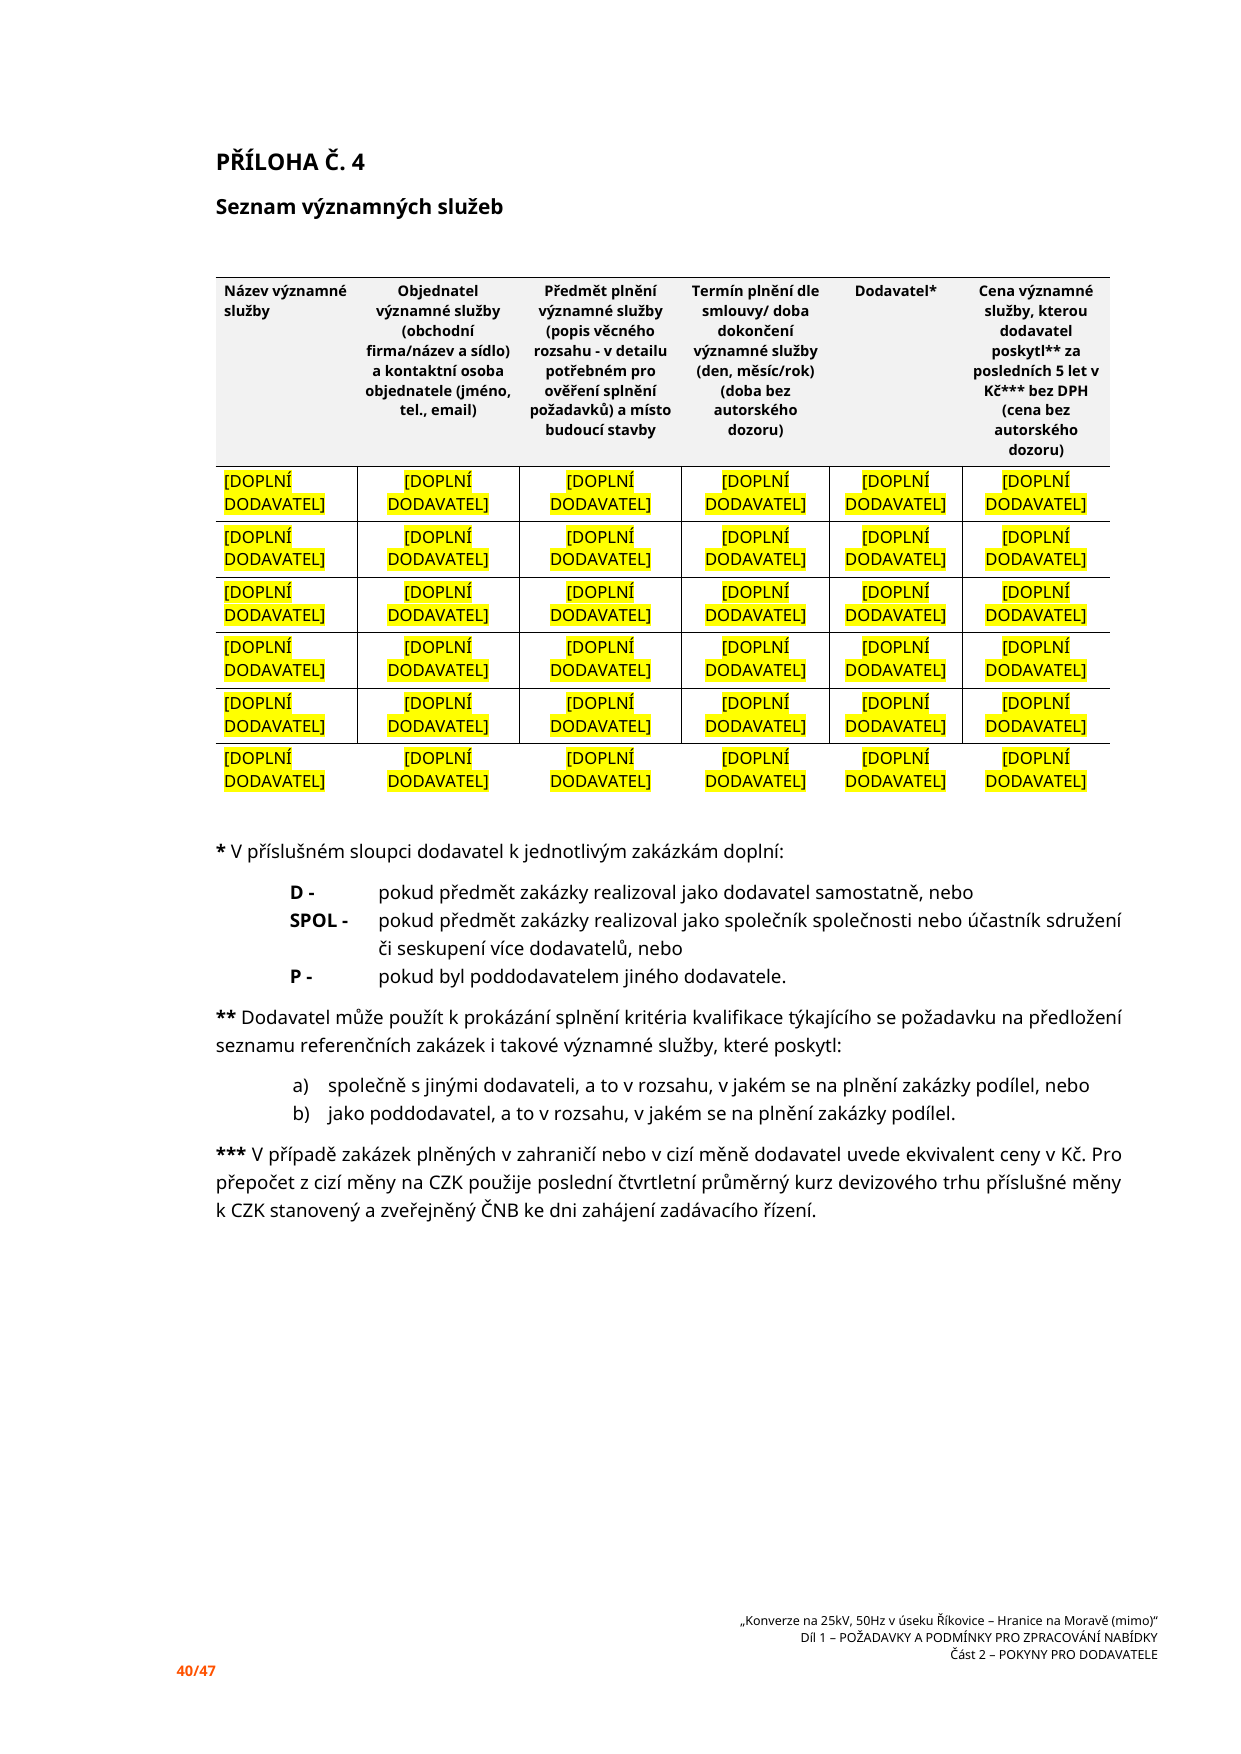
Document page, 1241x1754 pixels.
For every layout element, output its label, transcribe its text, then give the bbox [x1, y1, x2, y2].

table_cell [DOPLNÍ DODAVATEL] [963, 467, 1110, 521]
text ** Dodavatel může použít k prokázání splnění kritéria kvalifikace týkajícího se požadavku na předložení seznamu referenčních zakázek i takové významné služby, které poskytl: [216, 1004, 1122, 1057]
table_cell [DOPLNÍ DODAVATEL] [358, 467, 519, 521]
table_cell [DOPLNÍ DODAVATEL] [963, 522, 1110, 577]
table_cell [DOPLNÍ DODAVATEL] [358, 633, 519, 687]
text Seznam významných služeb [216, 192, 1122, 221]
table_cell [DOPLNÍ DODAVATEL] [216, 633, 357, 687]
table_cell [DOPLNÍ DODAVATEL] [962, 744, 1110, 798]
table_cell [DOPLNÍ DODAVATEL] [682, 633, 829, 687]
table_cell [DOPLNÍ DODAVATEL] [216, 689, 357, 743]
table_cell [DOPLNÍ DODAVATEL] [216, 522, 357, 577]
table_header Termín plnění dle smlouvy/ doba dokončení významné služby (den, měsíc/rok) (doba bez autorského dozoru) [682, 278, 829, 466]
table_cell [DOPLNÍ DODAVATEL] [358, 522, 519, 577]
table_cell [DOPLNÍ DODAVATEL] [682, 467, 829, 521]
table_cell [DOPLNÍ DODAVATEL] [216, 744, 357, 798]
table_header Cena významné služby, kterou dodavatel poskytl** za posledních 5 let v Kč*** bez DPH (cena bez autorského dozoru) [962, 278, 1110, 466]
table_cell [DOPLNÍ DODAVATEL] [519, 744, 682, 798]
table_cell [DOPLNÍ DODAVATEL] [216, 578, 357, 632]
table_cell [DOPLNÍ DODAVATEL] [963, 578, 1110, 632]
table_cell [DOPLNÍ DODAVATEL] [520, 689, 681, 743]
table_cell [DOPLNÍ DODAVATEL] [682, 689, 829, 743]
table_cell [DOPLNÍ DODAVATEL] [357, 744, 519, 798]
table_header Objednatel významné služby (obchodní firma/název a sídlo) a kontaktní osoba objednatele (jméno, tel., email) [357, 278, 519, 466]
table_cell [DOPLNÍ DODAVATEL] [830, 633, 962, 687]
table_header Název významné služby [216, 278, 357, 466]
table_cell [DOPLNÍ DODAVATEL] [520, 633, 681, 687]
table_header Dodavatel* [829, 278, 962, 466]
table_cell [DOPLNÍ DODAVATEL] [830, 689, 962, 743]
table_header Předmět plnění významné služby (popis věcného rozsahu - v detailu potřebném pro ověření splnění požadavků) a místo budoucí stavby [519, 278, 682, 466]
table_cell [DOPLNÍ DODAVATEL] [682, 744, 829, 798]
table_cell [DOPLNÍ DODAVATEL] [829, 744, 962, 798]
list společně s jinými dodavateli, a to v rozsahu, v jakém se na plnění zakázky podílel, nebo [292, 1072, 1122, 1098]
table_cell [DOPLNÍ DODAVATEL] [963, 689, 1110, 743]
table_cell [DOPLNÍ DODAVATEL] [682, 522, 829, 577]
table_cell [DOPLNÍ DODAVATEL] [216, 467, 357, 521]
table_cell [DOPLNÍ DODAVATEL] [520, 578, 681, 632]
table_cell [DOPLNÍ DODAVATEL] [520, 522, 681, 577]
table_cell [DOPLNÍ DODAVATEL] [682, 578, 829, 632]
text P - pokud byl poddodavatelem jiného dodavatele. [289, 963, 1122, 989]
table_cell [DOPLNÍ DODAVATEL] [830, 522, 962, 577]
text Příloha č. 4 [216, 146, 1122, 177]
text jako poddodavatel, a to v rozsahu, v jakém se na plnění zakázky podílel. [292, 1101, 1122, 1126]
table_cell [DOPLNÍ DODAVATEL] [358, 689, 519, 743]
text D - pokud předmět zakázky realizoval jako dodavatel samostatně, nebo [289, 879, 1122, 905]
text * V příslušném sloupci dodavatel k jednotlivým zakázkám doplní: [216, 839, 1122, 864]
table_cell [DOPLNÍ DODAVATEL] [358, 578, 519, 632]
text *** V případě zakázek plněných v zahraničí nebo v cizí měně dodavatel uvede ekvivalent ceny v Kč. Pro přepočet z cizí měny na CZK použije poslední čtvrtletní průměrný kurz devizového trhu příslušné měny k CZK stanovený a zveřejněný ČNB ke dni zahájení zadávacího řízení. [216, 1141, 1122, 1223]
table_cell [DOPLNÍ DODAVATEL] [963, 633, 1110, 687]
table_cell [DOPLNÍ DODAVATEL] [520, 467, 681, 521]
table_cell [DOPLNÍ DODAVATEL] [830, 578, 962, 632]
table_cell [DOPLNÍ DODAVATEL] [830, 467, 962, 521]
text SPOL - pokud předmět zakázky realizoval jako společník společnosti nebo účastník sdružení či seskupení více dodavatelů, nebo [289, 907, 1122, 961]
